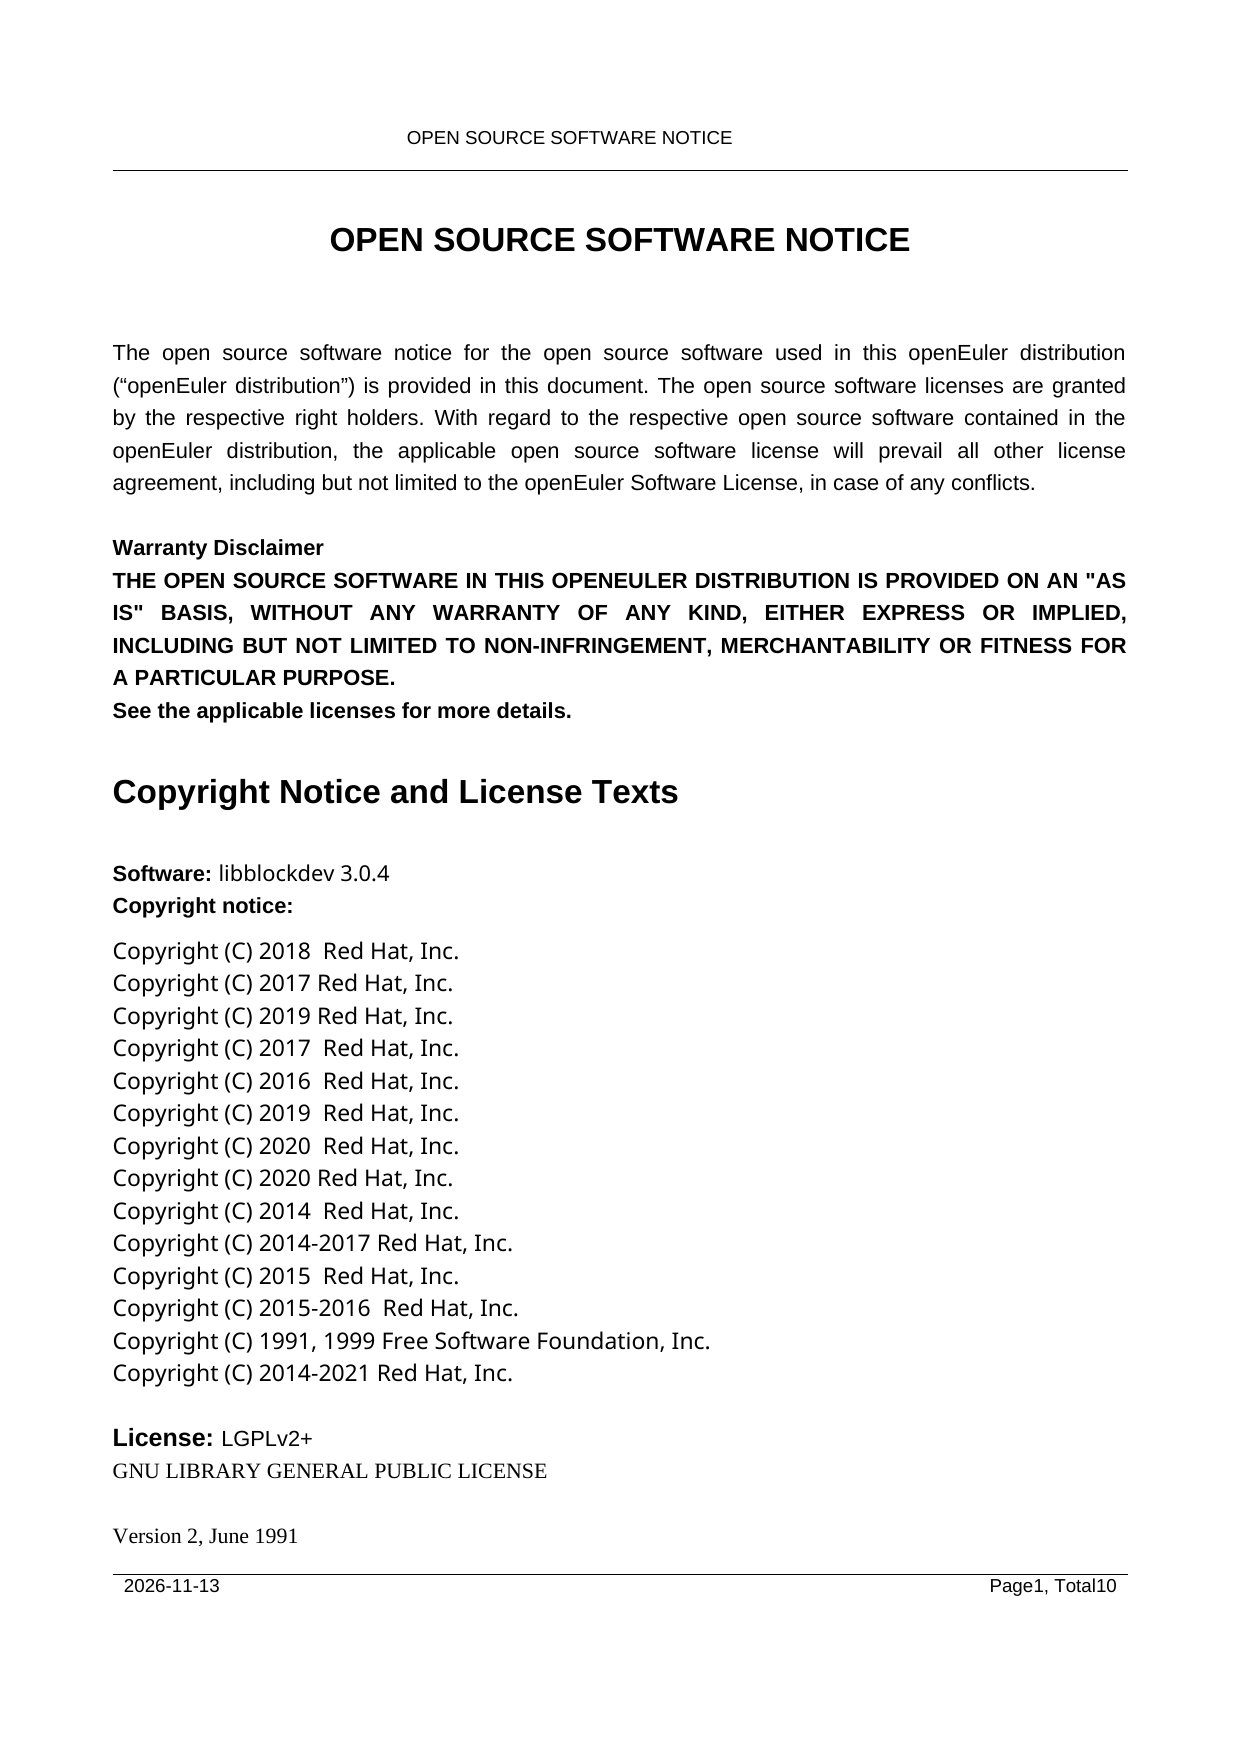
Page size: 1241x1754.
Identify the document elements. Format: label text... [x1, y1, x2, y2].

text The open source software notice for the open source software used in this openEuler distribution (“openEuler distribution”) is provided in this document. The open source software licenses are granted by the respective right holders. With regard to the respective open source software contained in the openEuler distribution, the applicable open source software license will prevail all other license agreement, including but not limited to the openEuler Software License, in case of any conflicts. [112, 336, 1128, 499]
title Software: libblockdev 3.0.4 [112, 856, 1128, 889]
text Copyright Notice and License Texts [112, 759, 1128, 824]
text Warranty Disclaimer [112, 531, 1128, 564]
text License: LGPLv2+ [112, 1421, 1128, 1454]
text Copyright (C) 2018 Red Hat, Inc. Copyright (C) 2017 Red Hat, Inc. Copyright (C) 2019 Red Hat, Inc. Copyright (C) 2017 Red Hat, Inc. Copyright (C) 2016 Red Hat, Inc. Copyright (C) 2019 Red Hat, Inc. Copyright (C) 2020 Red Hat, Inc. Copyright (C) 2020 Red Hat, Inc. Copyright (C) 2014 Red Hat, Inc. Copyright (C) 2014-2017 Red Hat, Inc. Copyright (C) 2015 Red Hat, Inc. Copyright (C) 2015-2016 Red Hat, Inc. Copyright (C) 1991, 1999 Free Software Foundation, Inc. Copyright (C) 2014-2021 Red Hat, Inc. [112, 934, 1128, 1421]
text THE OPEN SOURCE SOFTWARE IN THIS OPENEULER DISTRIBUTION IS PROVIDED ON AN "AS IS" BASIS, WITHOUT ANY WARRANTY OF ANY KIND, EITHER EXPRESS OR IMPLIED, INCLUDING BUT NOT LIMITED TO NON-INFRINGEMENT, MERCHANTABILITY OR FITNESS FOR A PARTICULAR PURPOSE. See the applicable licenses for more details. [112, 564, 1128, 726]
text Copyright notice: [112, 889, 1128, 921]
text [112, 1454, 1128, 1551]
text OPEN SOURCE SOFTWARE NOTICE [112, 206, 1128, 271]
